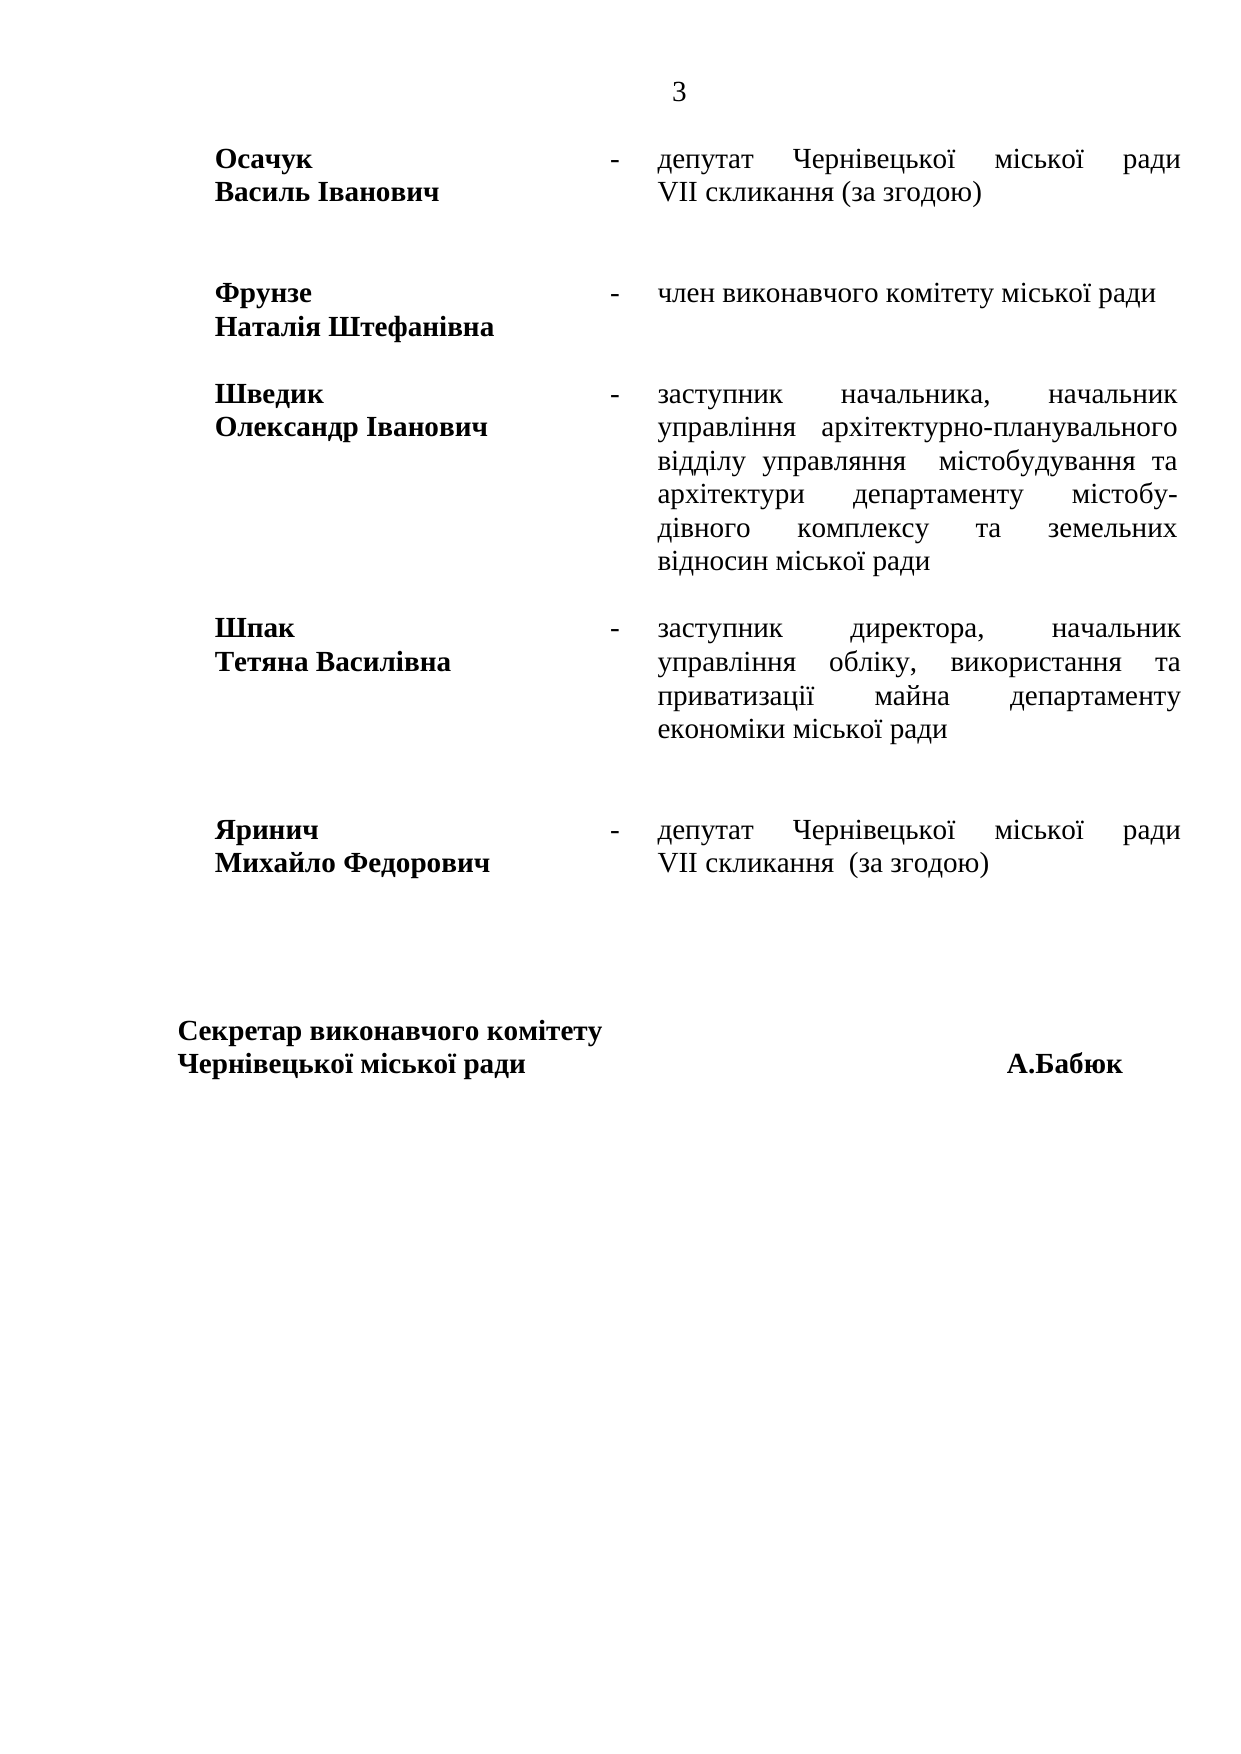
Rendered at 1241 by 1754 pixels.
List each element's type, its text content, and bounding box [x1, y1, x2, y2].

table_cell - [584, 242, 646, 376]
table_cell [646, 141, 1192, 242]
table_cell - [584, 141, 646, 242]
table_cell заступник начальника, начальник управління архітектурно-планувального відділу управляння містобудування та архітектури департаменту містобу-дівного комплексу та земельних відносин міської ради заступник директора, начальник управління обліку, використання та приватизації майна департаменту економіки міської ради [646, 376, 1192, 778]
table_cell - - [584, 376, 646, 778]
table_cell Осачук Василь Іванович [203, 141, 583, 242]
table_cell - [584, 778, 646, 912]
table_cell депутат Чернівецької міської ради VII скликання (за згодою) [646, 778, 1192, 912]
text Чернівецької міської ради А.Бабюк [177, 1047, 1182, 1080]
table_cell Шведик Олександр Іванович Шпак Тетяна Василівна [203, 376, 583, 778]
table_cell Яринич Михайло Федорович [203, 778, 583, 912]
table_cell член виконавчого комітету міської ради [646, 242, 1192, 376]
table_cell Фрунзе Наталія Штефанівна [203, 242, 583, 376]
text Секретар виконавчого комітету [177, 1013, 1182, 1047]
